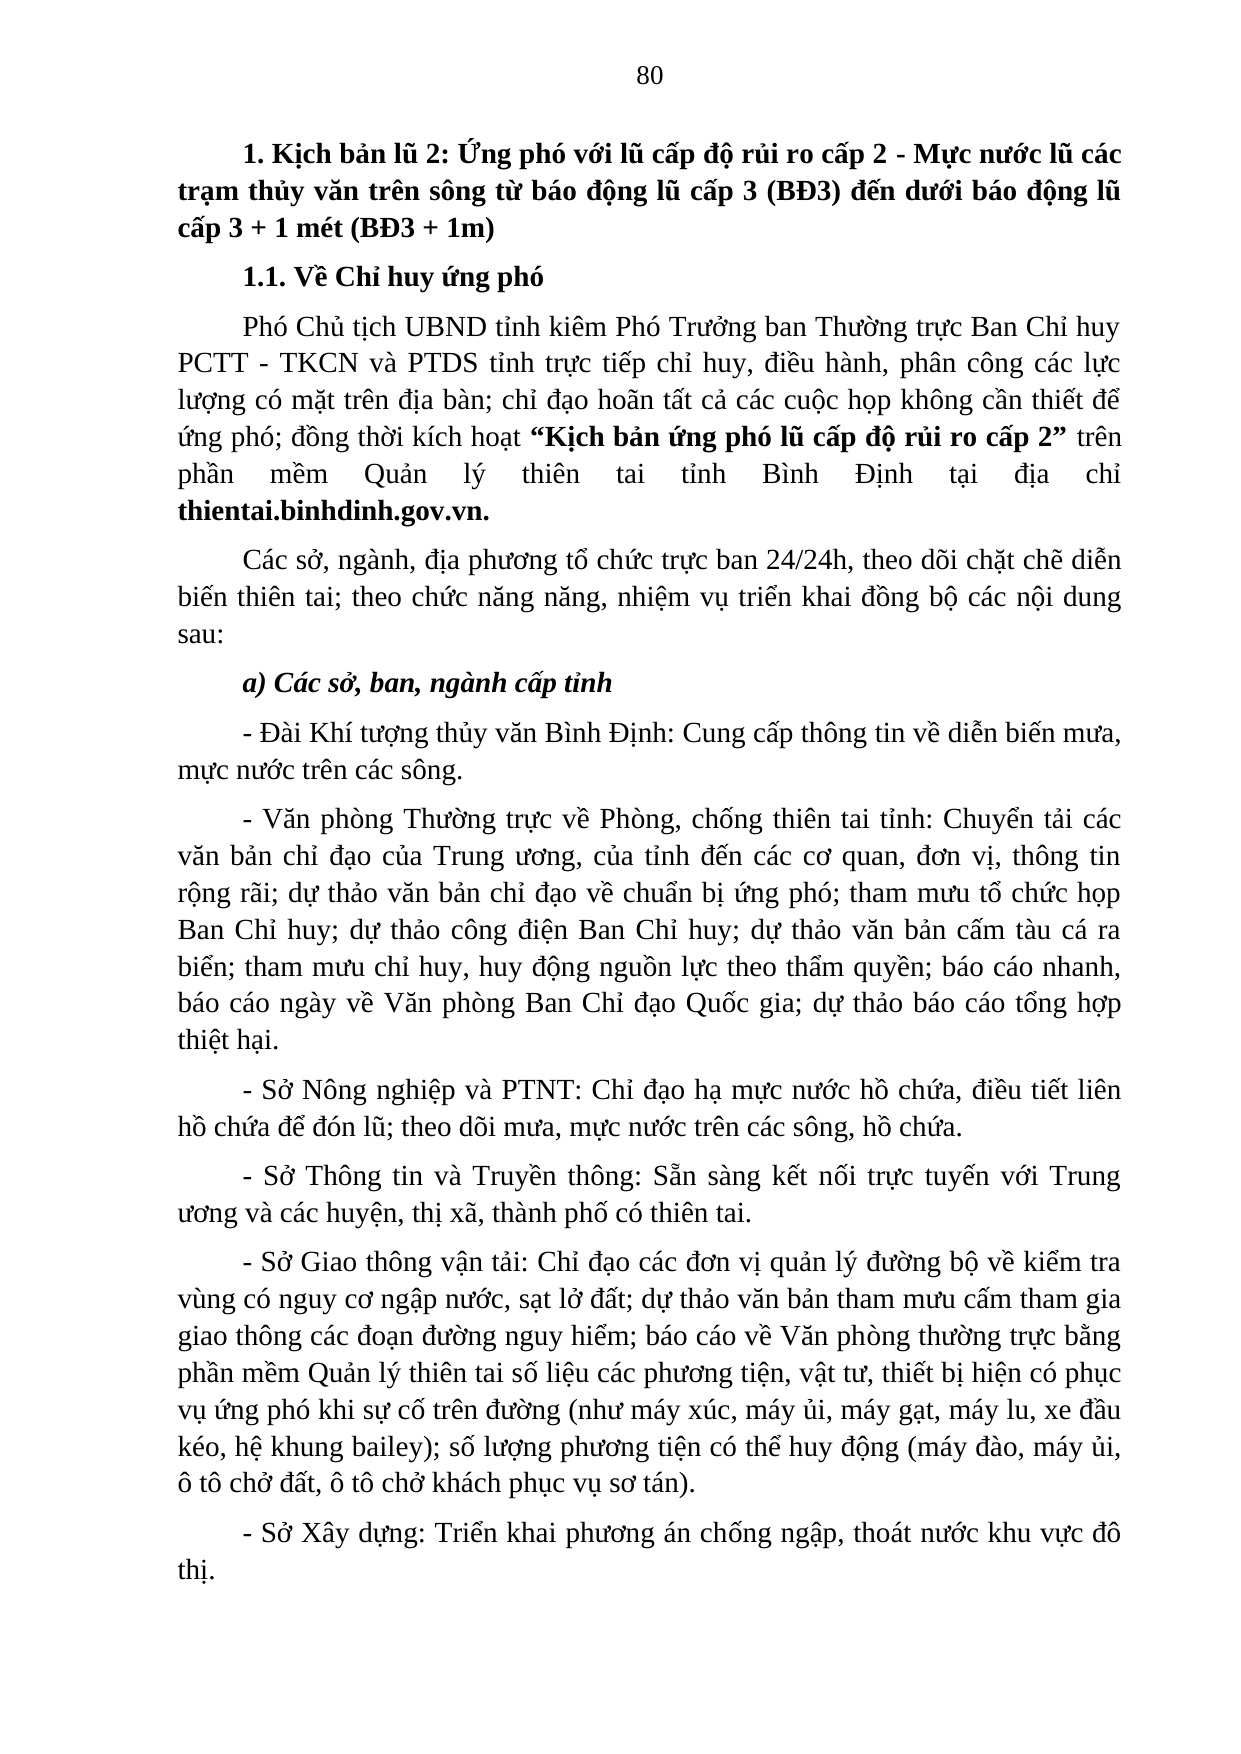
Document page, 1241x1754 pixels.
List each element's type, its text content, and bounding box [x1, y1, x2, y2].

text 1.1. Về Chỉ huy ứng phó [177, 259, 1122, 293]
text a) Các sở, ban, ngành cấp tỉnh [177, 666, 1122, 699]
subtitle 1. Kịch bản lũ 2: Ứng phó với lũ cấp độ rủi ro cấp 2 - Mực nước lũ các trạm thủy văn trên sông từ báo động lũ cấp 3 (BĐ3) đến dưới báo động lũ cấp 3 + 1 mét (BĐ3 + 1m) [177, 136, 1122, 243]
text - Sở Giao thông vận tải: Chỉ đạo các đơn vị quản lý đường bộ về kiểm tra vùng có nguy cơ ngập nước, sạt lở đất; dự thảo văn bản tham mưu cấm tham gia giao thông các đoạn đường nguy hiểm; báo cáo về Văn phòng thường trực bằng phần mềm Quản lý thiên tai số liệu các phương tiện, vật tư, thiết bị hiện có phục vụ ứng phó khi sự cố trên đường (như máy xúc, máy ủi, máy gạt, máy lu, xe đầu kéo, hệ khung bailey); số lượng phương tiện có thể huy động (máy đào, máy ủi, ô tô chở đất, ô tô chở khách phục vụ sơ tán). [177, 1244, 1122, 1499]
text Các sở, ngành, địa phương tổ chức trực ban 24/24h, theo dõi chặt chẽ diễn biến thiên tai; theo chức năng năng, nhiệm vụ triển khai đồng bộ các nội dung sau: [177, 542, 1122, 650]
text - Sở Nông nghiệp và PTNT: Chỉ đạo hạ mực nước hồ chứa, điều tiết liên hồ chứa để đón lũ; theo dõi mưa, mực nước trên các sông, hồ chứa. [177, 1072, 1122, 1142]
text - Văn phòng Thường trực về Phòng, chống thiên tai tỉnh: Chuyển tải các văn bản chỉ đạo của Trung ương, của tỉnh đến các cơ quan, đơn vị, thông tin rộng rãi; dự thảo văn bản chỉ đạo về chuẩn bị ứng phó; tham mưu tổ chức họp Ban Chỉ huy; dự thảo công điện Ban Chỉ huy; dự thảo văn bản cấm tàu cá ra biển; tham mưu chỉ huy, huy động nguồn lực theo thẩm quyền; báo cáo nhanh, báo cáo ngày về Văn phòng Ban Chỉ đạo Quốc gia; dự thảo báo cáo tổng hợp thiệt hại. [177, 801, 1122, 1056]
text - Sở Xây dựng: Triển khai phương án chống ngập, thoát nước khu vực đô thị. [177, 1515, 1122, 1585]
text - Sở Thông tin và Truyền thông: Sẵn sàng kết nối trực tuyến với Trung ương và các huyện, thị xã, thành phố có thiên tai. [177, 1158, 1122, 1228]
text - Đài Khí tượng thủy văn Bình Định: Cung cấp thông tin về diễn biến mưa, mực nước trên các sông. [177, 715, 1122, 785]
text Phó Chủ tịch UBND tỉnh kiêm Phó Trưởng ban Thường trực Ban Chỉ huy PCTT - TKCN và PTDS tỉnh trực tiếp chỉ huy, điều hành, phân công các lực lượng có mặt trên địa bàn; chỉ đạo hoãn tất cả các cuộc họp không cần thiết để ứng phó; đồng thời kích hoạt “Kịch bản ứng phó lũ cấp độ rủi ro cấp 2” trên phần mềm Quản lý thiên tai tỉnh Bình Định tại địa chỉ thientai.binhdinh.gov.vn. [177, 309, 1122, 527]
